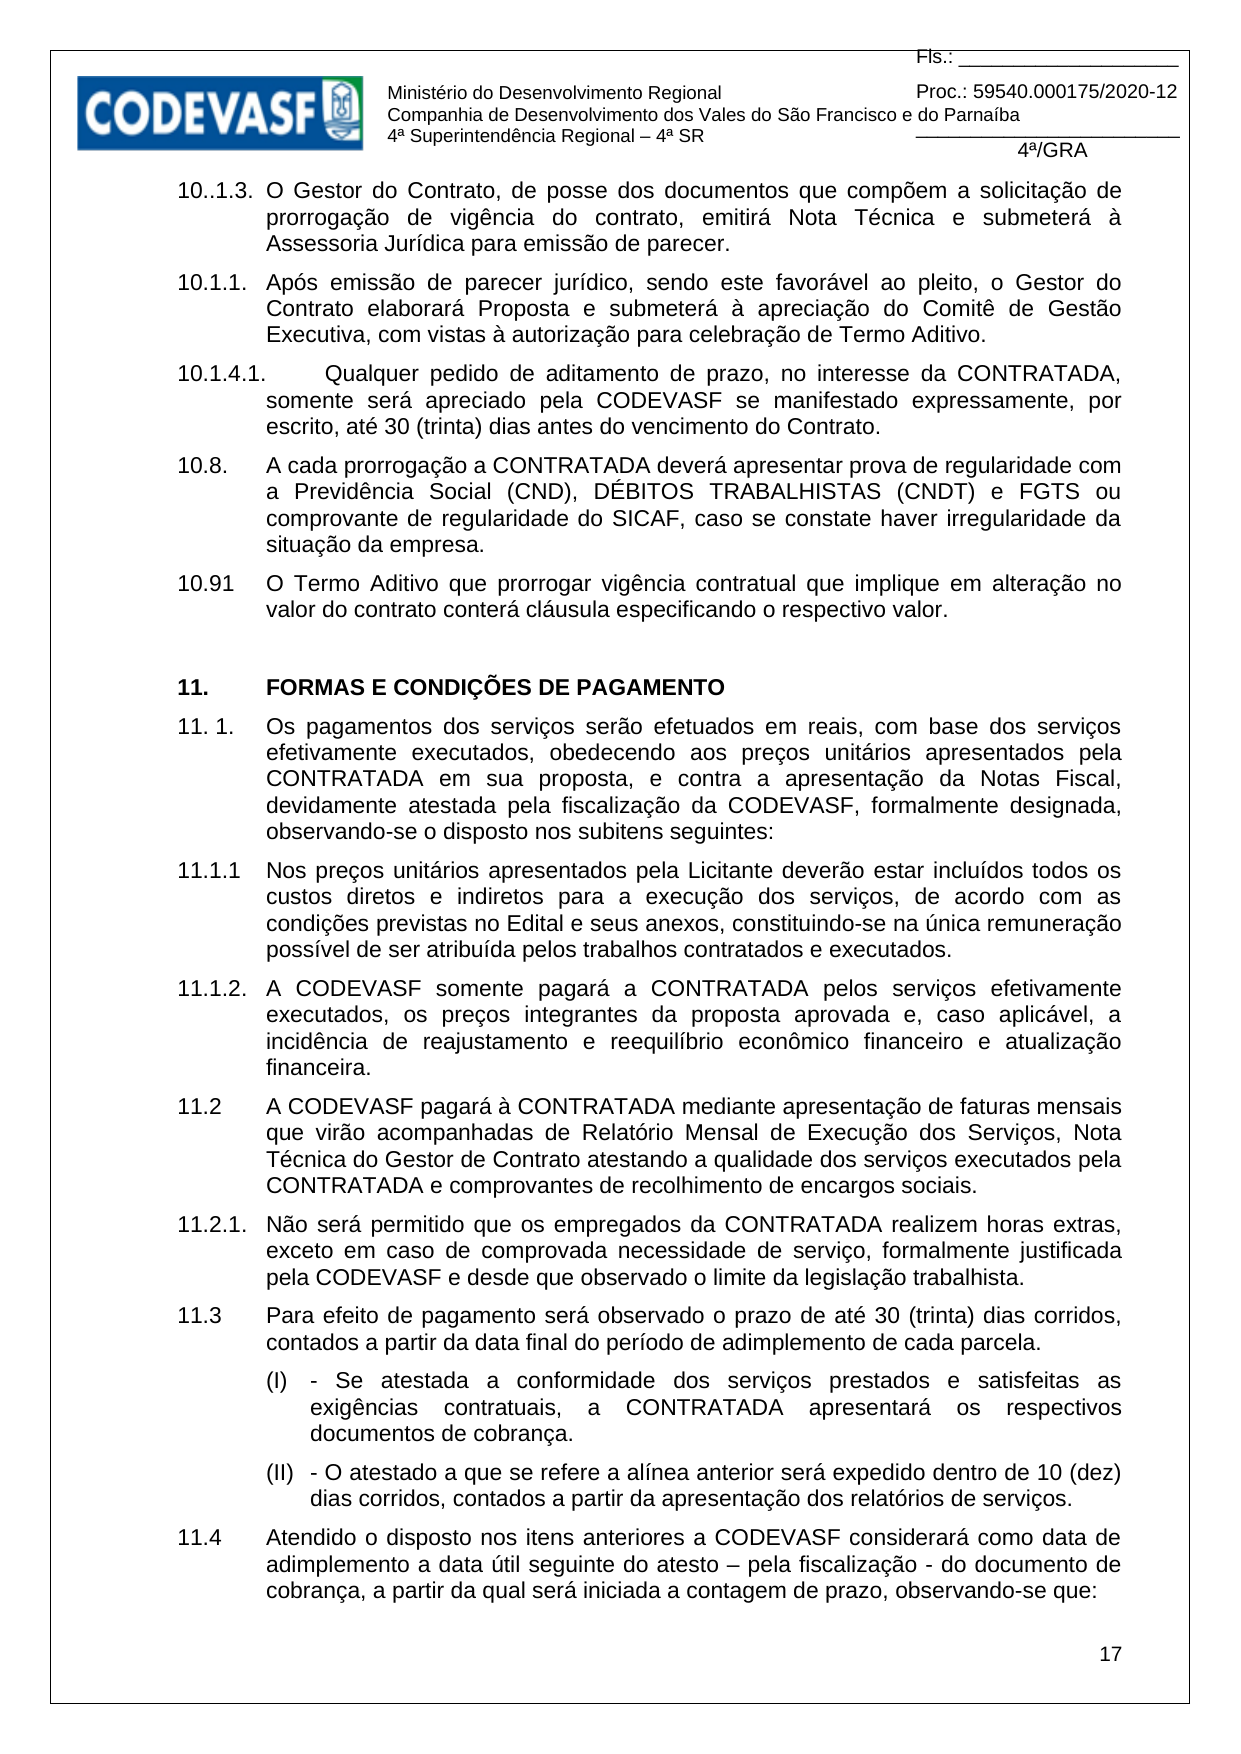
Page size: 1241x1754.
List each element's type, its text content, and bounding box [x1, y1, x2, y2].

text 10..1.3. O Gestor do Contrato, de posse dos documentos que compõem a solicitação de prorrogação de vigência do contrato, emitirá Nota Técnica e submeterá à Assessoria Jurídica para emissão de parecer. [177, 177, 1122, 256]
subtitle FORMAS E CONDIÇÕES DE PAGAMENTO [177, 674, 1122, 700]
text 11.1.2. A CODEVASF somente pagará a CONTRATADA pelos serviços efetivamente executados, os preços integrantes da proposta aprovada e, caso aplicável, a incidência de reajustamento e reequilíbrio econômico financeiro e atualização financeira. [177, 975, 1122, 1080]
text 10.1.4.1. Qualquer pedido de aditamento de prazo, no interesse da CONTRATADA, somente será apreciado pela CODEVASF se manifestado expressamente, por escrito, até 30 (trinta) dias antes do vencimento do Contrato. [177, 360, 1122, 439]
text (II) - O atestado a que se refere a alínea anterior será expedido dentro de 10 (dez) dias corridos, contados a partir da apresentação dos relatórios de serviços. [266, 1459, 1122, 1512]
text 11.2 A CODEVASF pagará à CONTRATADA mediante apresentação de faturas mensais que virão acompanhadas de Relatório Mensal de Execução dos Serviços, Nota Técnica do Gestor de Contrato atestando a qualidade dos serviços executados pela CONTRATADA e comprovantes de recolhimento de encargos sociais. [177, 1093, 1122, 1198]
text 11.1.1 Nos preços unitários apresentados pela Licitante deverão estar incluídos todos os custos diretos e indiretos para a execução dos serviços, de acordo com as condições previstas no Edital e seus anexos, constituindo-se na única remuneração possível de ser atribuída pelos trabalhos contratados e executados. [177, 857, 1122, 962]
text 11.2.1. Não será permitido que os empregados da CONTRATADA realizem horas extras, exceto em caso de comprovada necessidade de serviço, formalmente justificada pela CODEVASF e desde que observado o limite da legislação trabalhista. [177, 1211, 1122, 1290]
text 11.3 Para efeito de pagamento será observado o prazo de até 30 (trinta) dias corridos, contados a partir da data final do período de adimplemento de cada parcela. [177, 1302, 1122, 1355]
list - Se atestada a conformidade dos serviços prestados e satisfeitas as exigências contratuais, a CONTRATADA apresentará os respectivos documentos de cobrança. [266, 1367, 1122, 1447]
text 10.8. A cada prorrogação a CONTRATADA deverá apresentar prova de regularidade com a Previdência Social (CND), DÉBITOS TRABALHISTAS (CNDT) e FGTS ou comprovante de regularidade do SICAF, caso se constate haver irregularidade da situação da empresa. [177, 452, 1122, 557]
text 10.1.1. Após emissão de parecer jurídico, sendo este favorável ao pleito, o Gestor do Contrato elaborará Proposta e submeterá à apreciação do Comitê de Gestão Executiva, com vistas à autorização para celebração de Termo Aditivo. [177, 269, 1122, 348]
text 10.91 O Termo Aditivo que prorrogar vigência contratual que implique em alteração no valor do contrato conterá cláusula especificando o respectivo valor. [177, 570, 1122, 622]
text 11. 1. Os pagamentos dos serviços serão efetuados em reais, com base dos serviços efetivamente executados, obedecendo aos preços unitários apresentados pela CONTRATADA em sua proposta, e contra a apresentação da Notas Fiscal, devidamente atestada pela fiscalização da CODEVASF, formalmente designada, observando-se o disposto nos subitens seguintes: [177, 713, 1122, 844]
text 11.4 Atendido o disposto nos itens anteriores a CODEVASF considerará como data de adimplemento a data útil seguinte do atesto – pela fiscalização - do documento de cobrança, a partir da qual será iniciada a contagem de prazo, observando-se que: [177, 1524, 1122, 1603]
picture [77, 76, 365, 153]
